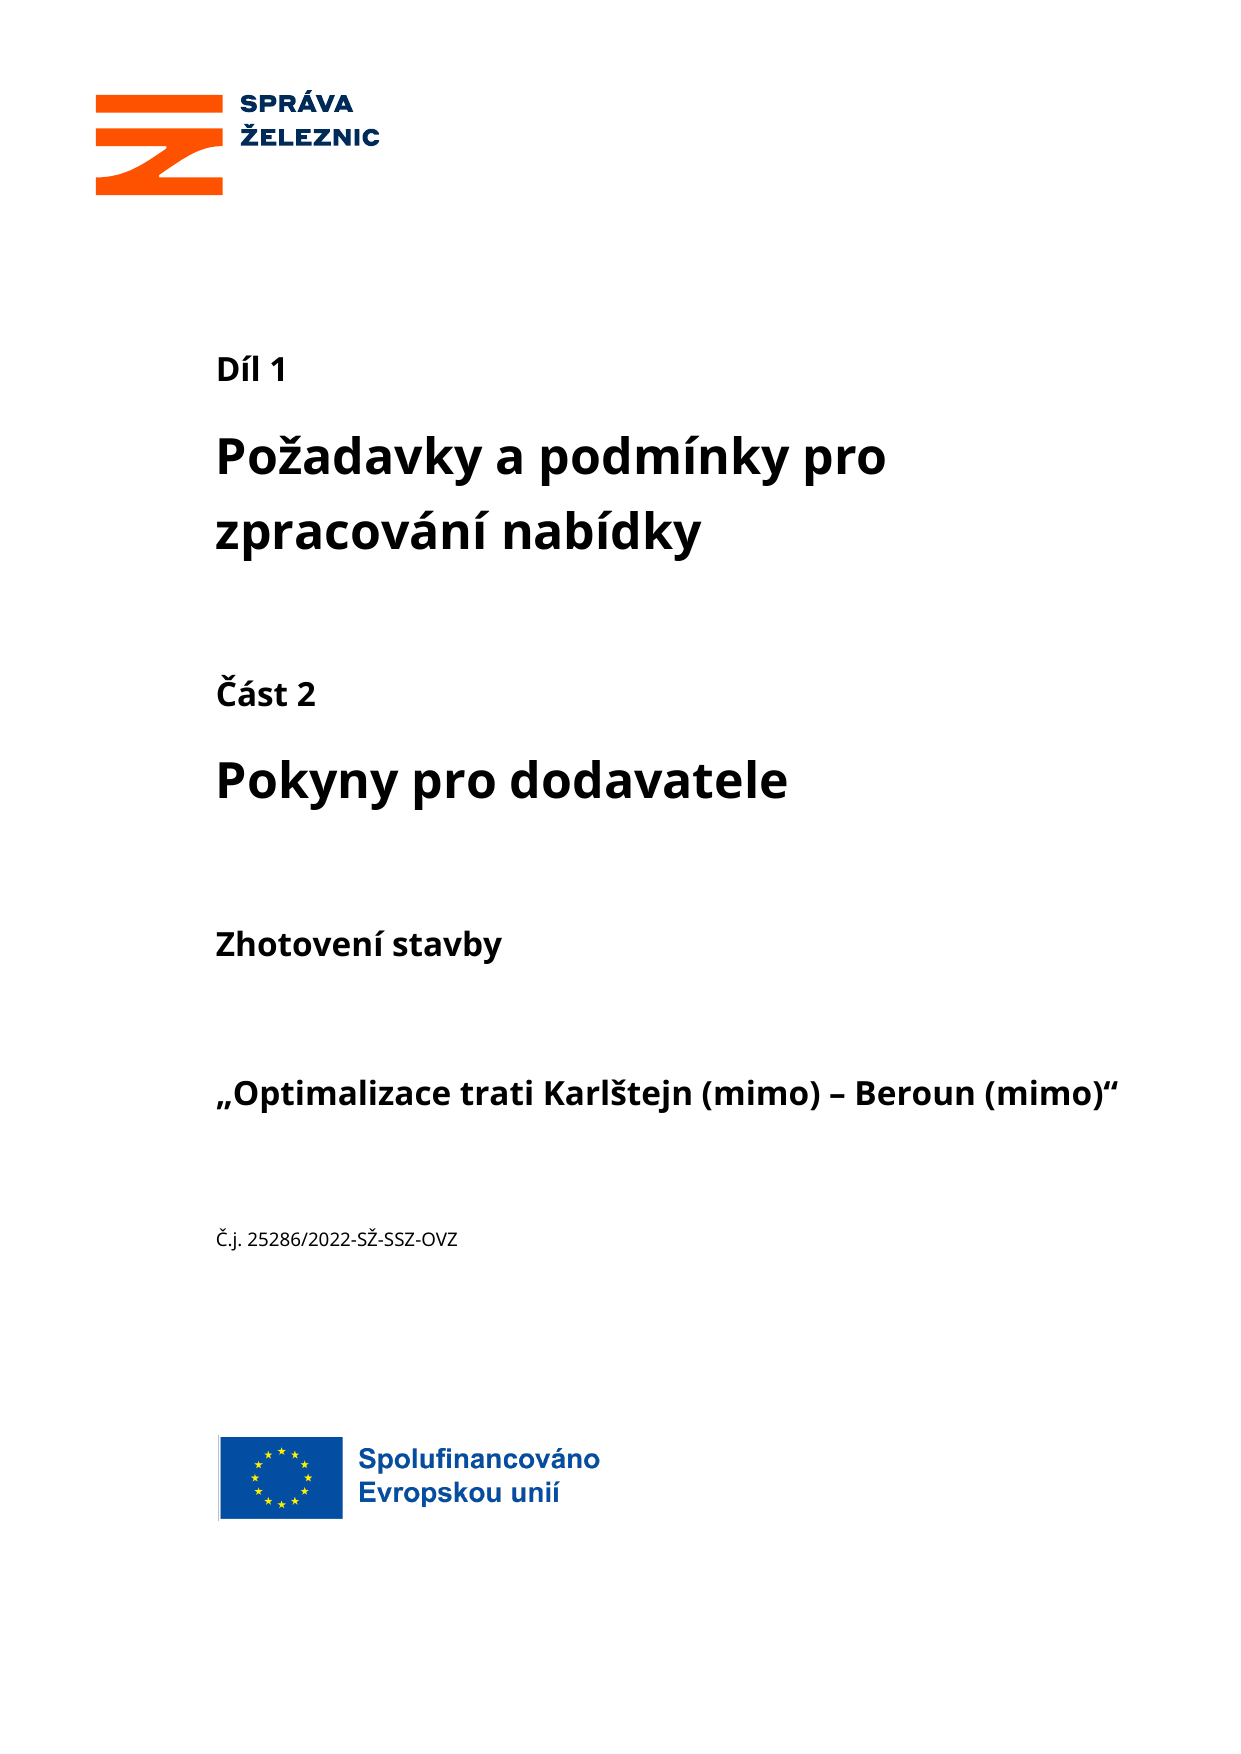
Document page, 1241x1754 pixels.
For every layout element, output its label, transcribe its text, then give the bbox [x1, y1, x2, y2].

text Část 2 [216, 671, 1122, 716]
text „Optimalizace trati Karlštejn (mimo) – Beroun (mimo)“ [216, 1070, 1122, 1116]
text Díl 1 [216, 346, 1122, 391]
picture [215, 1432, 653, 1524]
text Zhotovení stavby [216, 920, 1122, 966]
list Č.j. 25286/2022-SŽ-SSZ-OVZ [216, 1226, 1122, 1252]
text Požadavky a podmínky pro zpracování nabídky [216, 421, 1122, 564]
text Pokyny pro dodavatele [216, 746, 1122, 814]
